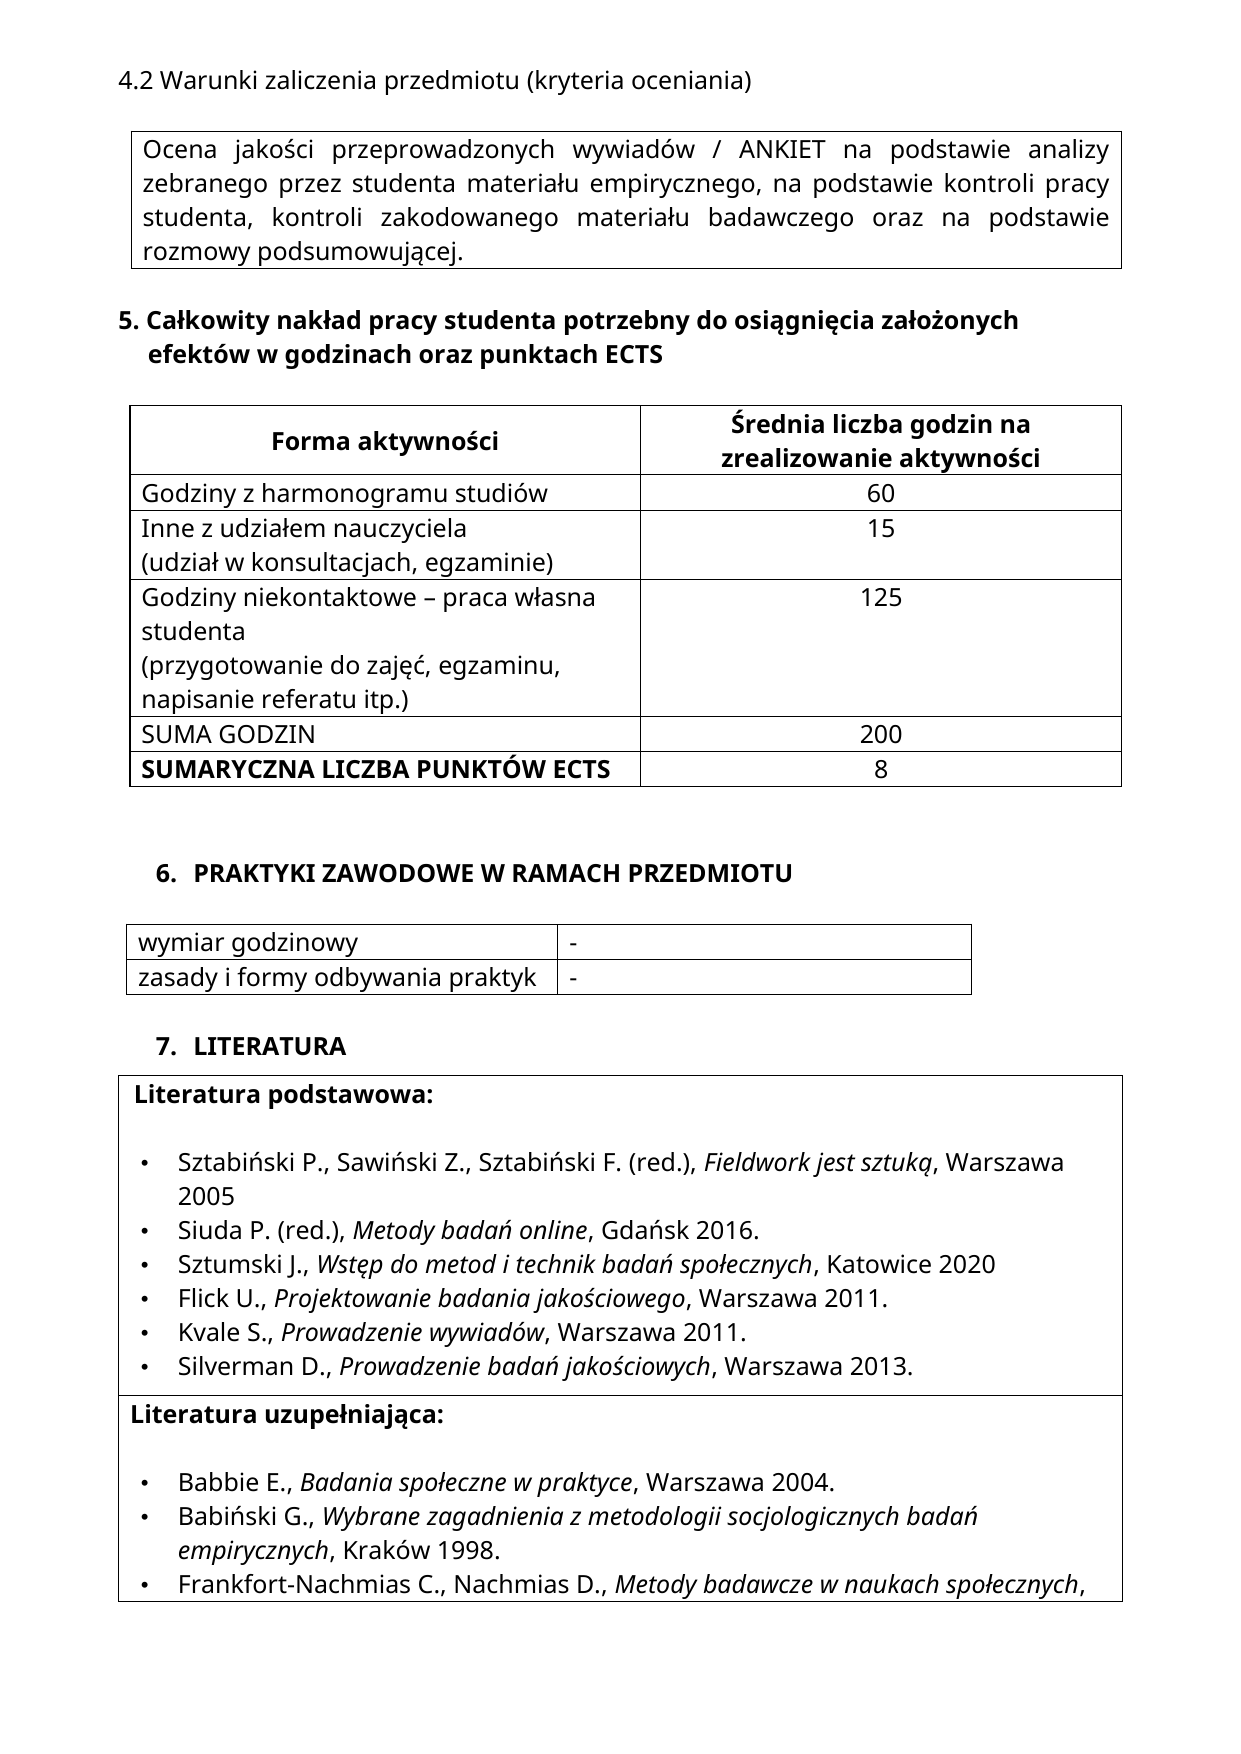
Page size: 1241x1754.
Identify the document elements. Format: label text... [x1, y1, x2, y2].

table_cell 60 [641, 475, 1121, 509]
table_cell 15 [641, 511, 1121, 579]
table_header Ocena jakości przeprowadzonych wywiadów / ANKIET na podstawie analizy zebranego przez studenta materiału empirycznego, na podstawie kontroli pracy studenta, kontroli zakodowanego materiału badawczego oraz na podstawie rozmowy podsumowującej. [132, 132, 1121, 268]
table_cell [119, 1396, 1122, 1601]
table_cell Godziny z harmonogramu studiów [131, 475, 640, 509]
text 4.2 Warunki zaliczenia przedmiotu (kryteria oceniania) [118, 62, 1122, 97]
table_cell 125 [641, 580, 1121, 716]
table_cell Inne z udziałem nauczyciela (udział w konsultacjach, egzaminie) [131, 511, 640, 579]
list LITERATURA [156, 1029, 1122, 1063]
list PRAKTYKI ZAWODOWE W RAMACH PRZEDMIOTU [156, 855, 1122, 889]
table_cell Godziny niekontaktowe – praca własna studenta (przygotowanie do zajęć, egzaminu, napisanie referatu itp.) [131, 580, 640, 716]
table_cell 8 [641, 752, 1121, 786]
table_header - [558, 925, 971, 958]
table_cell 200 [641, 717, 1121, 751]
table_header wymiar godzinowy [127, 925, 557, 958]
table_cell SUMA GODZIN [131, 717, 640, 751]
table_header Forma aktywności [131, 406, 640, 474]
table_header Średnia liczba godzin na zrealizowanie aktywności [641, 406, 1121, 474]
table_header Literatura podstawowa: Sztabiński P., Sawiński Z., Sztabiński F. (red.), Fieldwork jest sztuką, Warszawa 2005 Siuda P. (red.), Metody badań online, Gdańsk 2016. Sztumski J., Wstęp do metod i technik badań społecznych, Katowice 2020 Flick U., Projektowanie badania jakościowego, Warszawa 2011. Kvale S., Prowadzenie wywiadów, Warszawa 2011. Silverman D., Prowadzenie badań jakościowych, Warszawa 2013. [119, 1076, 1122, 1395]
text 5. Całkowity nakład pracy studenta potrzebny do osiągnięcia założonych efektów w godzinach oraz punktach ECTS [118, 303, 1122, 371]
table_cell SUMARYCZNA LICZBA PUNKTÓW ECTS [131, 752, 640, 786]
table_cell zasady i formy odbywania praktyk [127, 960, 557, 994]
table_cell - [558, 960, 971, 994]
